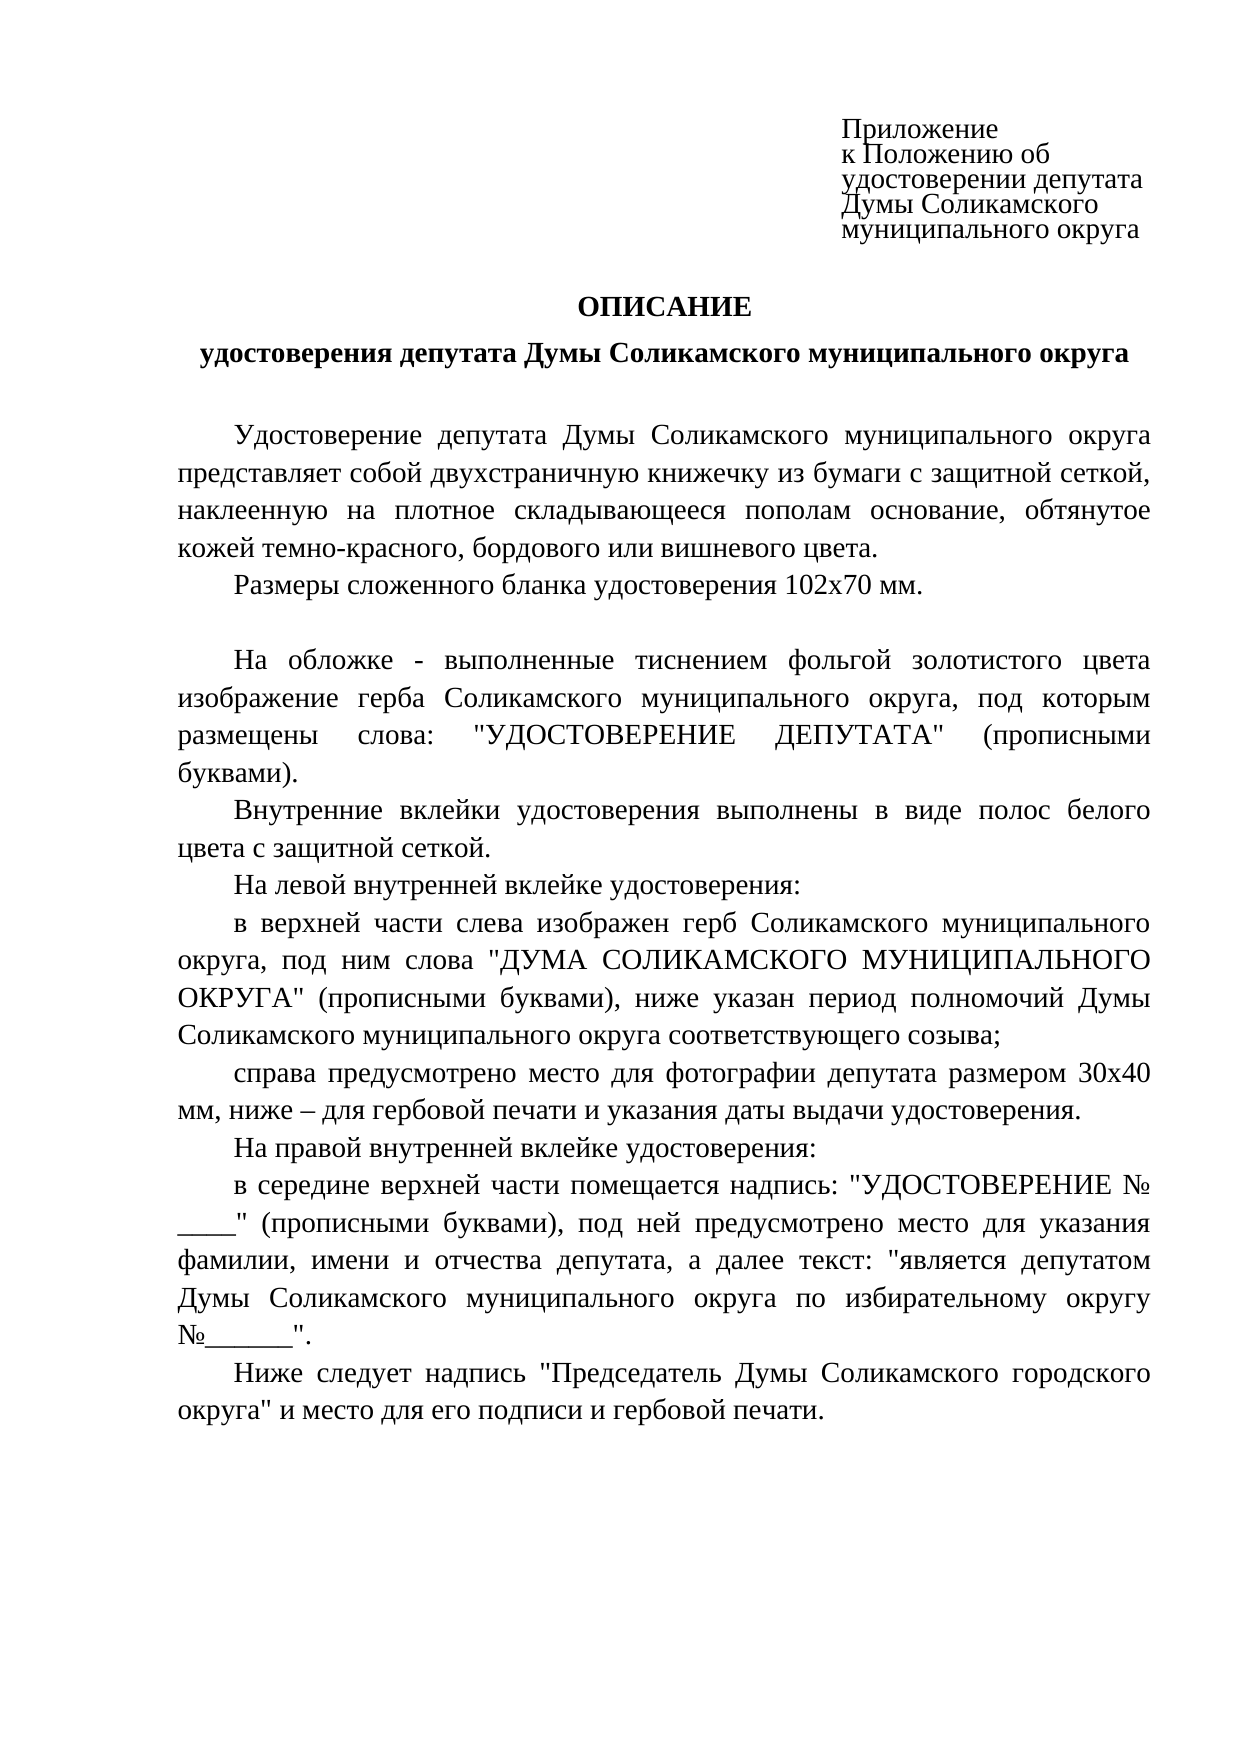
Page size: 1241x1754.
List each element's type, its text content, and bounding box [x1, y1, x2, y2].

text ОПИСАНИЕ [177, 289, 1152, 323]
text На левой внутренней вклейке удостоверения: [177, 865, 1152, 902]
text Ниже следует надпись "Председатель Думы Соликамского городского округа" и место для его подписи и гербовой печати. [177, 1352, 1152, 1427]
text Удостоверение депутата Думы Соликамского муниципального округа представляет собой двухстраничную книжечку из бумаги с защитной сеткой, наклеенную на плотное складывающееся пополам основание, обтянутое кожей темно-красного, бордового или вишневого цвета. [177, 415, 1152, 565]
text На правой внутренней вклейке удостоверения: [177, 1127, 1152, 1165]
text Размеры сложенного бланка удостоверения 102x70 мм. [177, 565, 1152, 602]
text в середине верхней части помещается надпись: "УДОСТОВЕРЕНИЕ № ____" (прописными буквами), под ней предусмотрено место для указания фамилии, имени и отчества депутата, а далее текст: "является депутатом Думы Соликамского муниципального округа по избирательному округу №______". [177, 1165, 1152, 1352]
text На обложке - выполненные тиснением фольгой золотистого цвета изображение герба Соликамского муниципального округа, под которым размещены слова: "УДОСТОВЕРЕНИЕ ДЕПУТАТА" (прописными буквами). [177, 640, 1152, 790]
text к Положению об удостоверении депутата Думы Соликамского муниципального округа [841, 143, 1152, 243]
text Внутренние вклейки удостоверения выполнены в виде полос белого цвета с защитной сеткой. [177, 790, 1152, 865]
text справа предусмотрено место для фотографии депутата размером 30x40 мм, ниже – для гербовой печати и указания даты выдачи удостоверения. [177, 1052, 1152, 1127]
text удостоверения депутата Думы Соликамского муниципального округа [177, 335, 1152, 369]
text в верхней части слева изображен герб Соликамского муниципального округа, под ним слова "ДУМА СОЛИКАМСКОГО МУНИЦИПАЛЬНОГО ОКРУГА" (прописными буквами), ниже указан период полномочий Думы Соликамского муниципального округа соответствующего созыва; [177, 902, 1152, 1052]
text Приложение [841, 118, 1152, 143]
